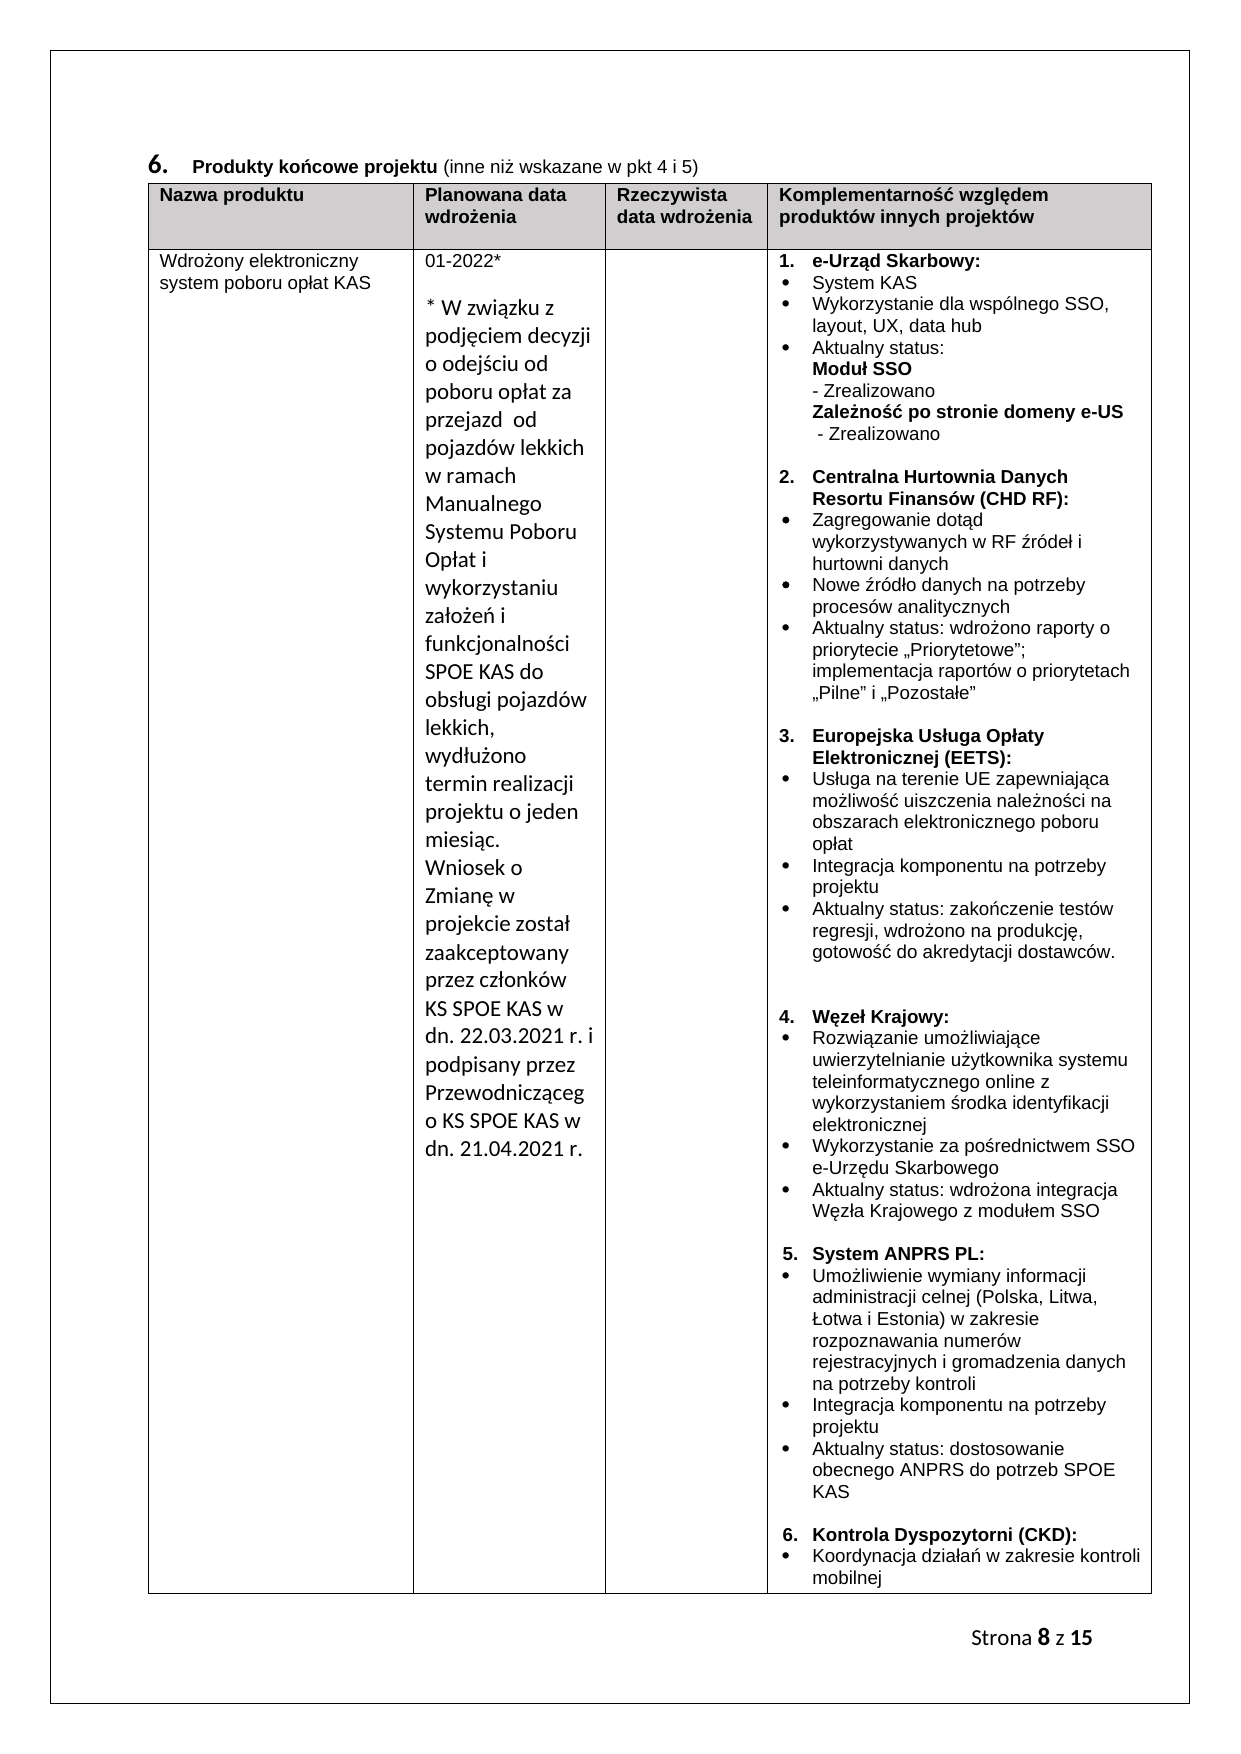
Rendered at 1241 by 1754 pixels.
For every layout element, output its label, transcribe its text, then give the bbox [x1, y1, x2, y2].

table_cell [149, 250, 413, 1593]
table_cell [768, 250, 1151, 1593]
subtitle Produkty końcowe projektu (inne niż wskazane w pkt 4 i 5) [148, 148, 1093, 181]
table_header Planowana data wdrożenia [414, 184, 605, 249]
table_header Komplementarność względem produktów innych projektów [768, 184, 1151, 249]
table_header Rzeczywista data wdrożenia [606, 184, 767, 249]
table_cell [414, 250, 605, 1593]
table_cell [606, 250, 767, 1593]
table_header Nazwa produktu [149, 184, 413, 249]
